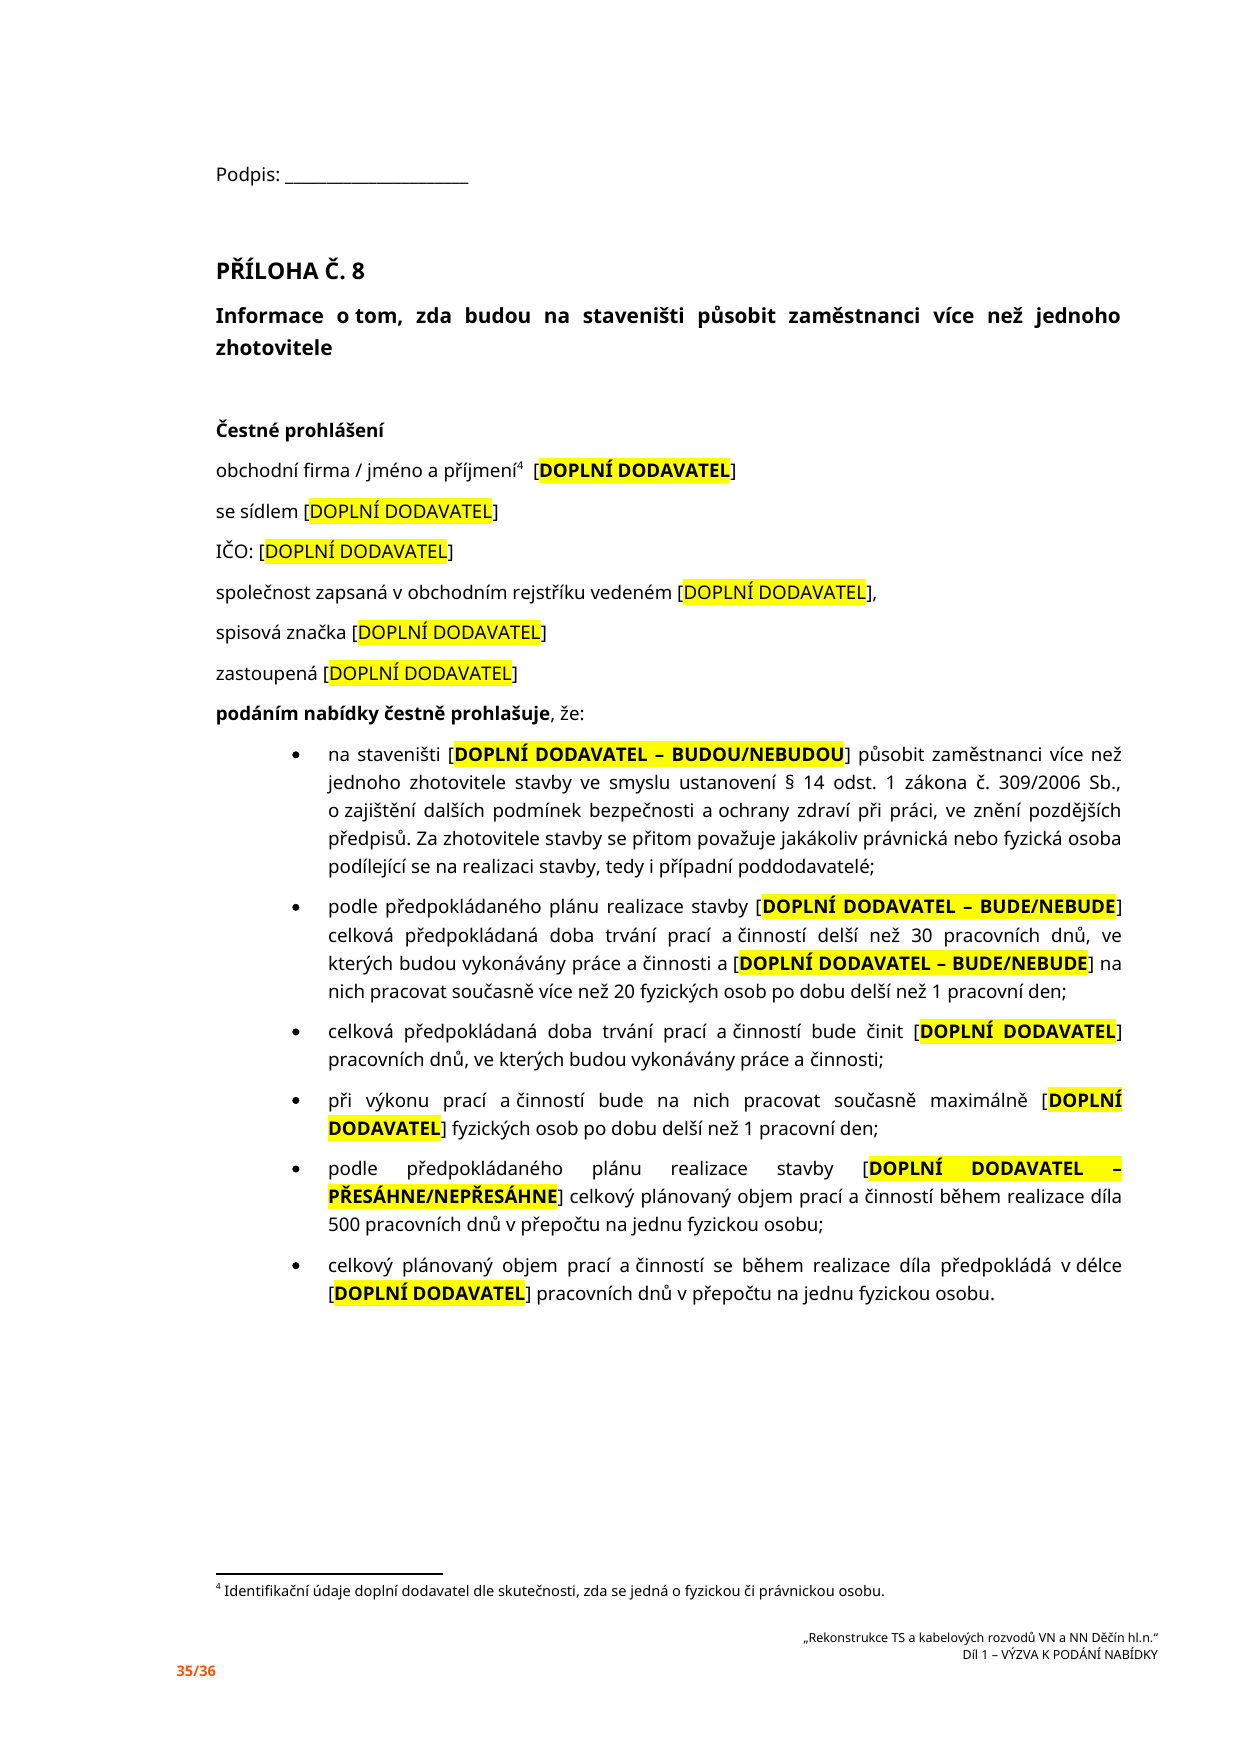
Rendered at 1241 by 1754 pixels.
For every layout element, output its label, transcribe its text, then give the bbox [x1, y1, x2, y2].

text se sídlem [DOPLNÍ DODAVATEL] [216, 498, 309, 524]
text podle předpokládaného plánu realizace stavby [DOPLNÍ DODAVATEL – PŘESÁHNE/NEPŘESÁHNE] celkový plánovaný objem prací a činností během realizace díla 500 pracovních dnů v přepočtu na jednu fyzickou osobu; [292, 1156, 1122, 1237]
text spisová značka [DOPLNÍ DODAVATEL] [216, 620, 358, 645]
text společnost zapsaná v obchodním rejstříku vedeném [DOPLNÍ DODAVATEL], [216, 579, 683, 605]
text se sídlem [DOPLNÍ DODAVATEL] [492, 498, 1122, 524]
text Podpis: ______________________ [216, 161, 1122, 187]
text IČO: [DOPLNÍ DODAVATEL] [447, 539, 1122, 564]
text obchodní firma / jméno a příjmení [DOPLNÍ DODAVATEL] [730, 458, 1122, 483]
text celkový plánovaný objem prací a činností se během realizace díla předpokládá v délce [DOPLNÍ DODAVATEL] pracovních dnů v přepočtu na jednu fyzickou osobu. [292, 1252, 1122, 1306]
text podle předpokládaného plánu realizace stavby [DOPLNÍ DODAVATEL – BUDE/NEBUDE] celková předpokládaná doba trvání prací a činností delší než 30 pracovních dnů, ve kterých budou vykonávány práce a činnosti a [DOPLNÍ DODAVATEL – BUDE/NEBUDE] na nich pracovat současně více než 20 fyzických osob po dobu delší než 1 pracovní den; [292, 894, 1122, 1003]
text Informace o tom, zda budou na staveništi působit zaměstnanci více než jednoho zhotovitele [216, 302, 1122, 361]
text podáním nabídky čestně prohlašuje, že: [216, 701, 1122, 726]
text při výkonu prací a činností bude na nich pracovat současně maximálně [DOPLNÍ DODAVATEL] fyzických osob po dobu delší než 1 pracovní den; [292, 1087, 1122, 1141]
text zastoupená [DOPLNÍ DODAVATEL] [512, 660, 1122, 686]
text Příloha č. 8 [216, 255, 1122, 286]
text společnost zapsaná v obchodním rejstříku vedeném [DOPLNÍ DODAVATEL], [866, 579, 1122, 605]
text spisová značka [DOPLNÍ DODAVATEL] [541, 620, 1122, 645]
text na staveništi [DOPLNÍ DODAVATEL – BUDOU/NEBUDOU] působit zaměstnanci více než jednoho zhotovitele stavby ve smyslu ustanovení § 14 odst. 1 zákona č. 309/2006 Sb., o zajištění dalších podmínek bezpečnosti a ochrany zdraví při práci, ve znění pozdějších předpisů. Za zhotovitele stavby se přitom považuje jakákoliv právnická nebo fyzická osoba podílející se na realizaci stavby, tedy i případní poddodavatelé; [292, 741, 1122, 879]
text obchodní firma / jméno a příjmení [DOPLNÍ DODAVATEL] [216, 458, 539, 483]
text Čestné prohlášení [216, 417, 1122, 443]
text zastoupená [DOPLNÍ DODAVATEL] [216, 660, 329, 686]
text celková předpokládaná doba trvání prací a činností bude činit [DOPLNÍ DODAVATEL] pracovních dnů, ve kterých budou vykonávány práce a činnosti; [292, 1018, 1122, 1072]
